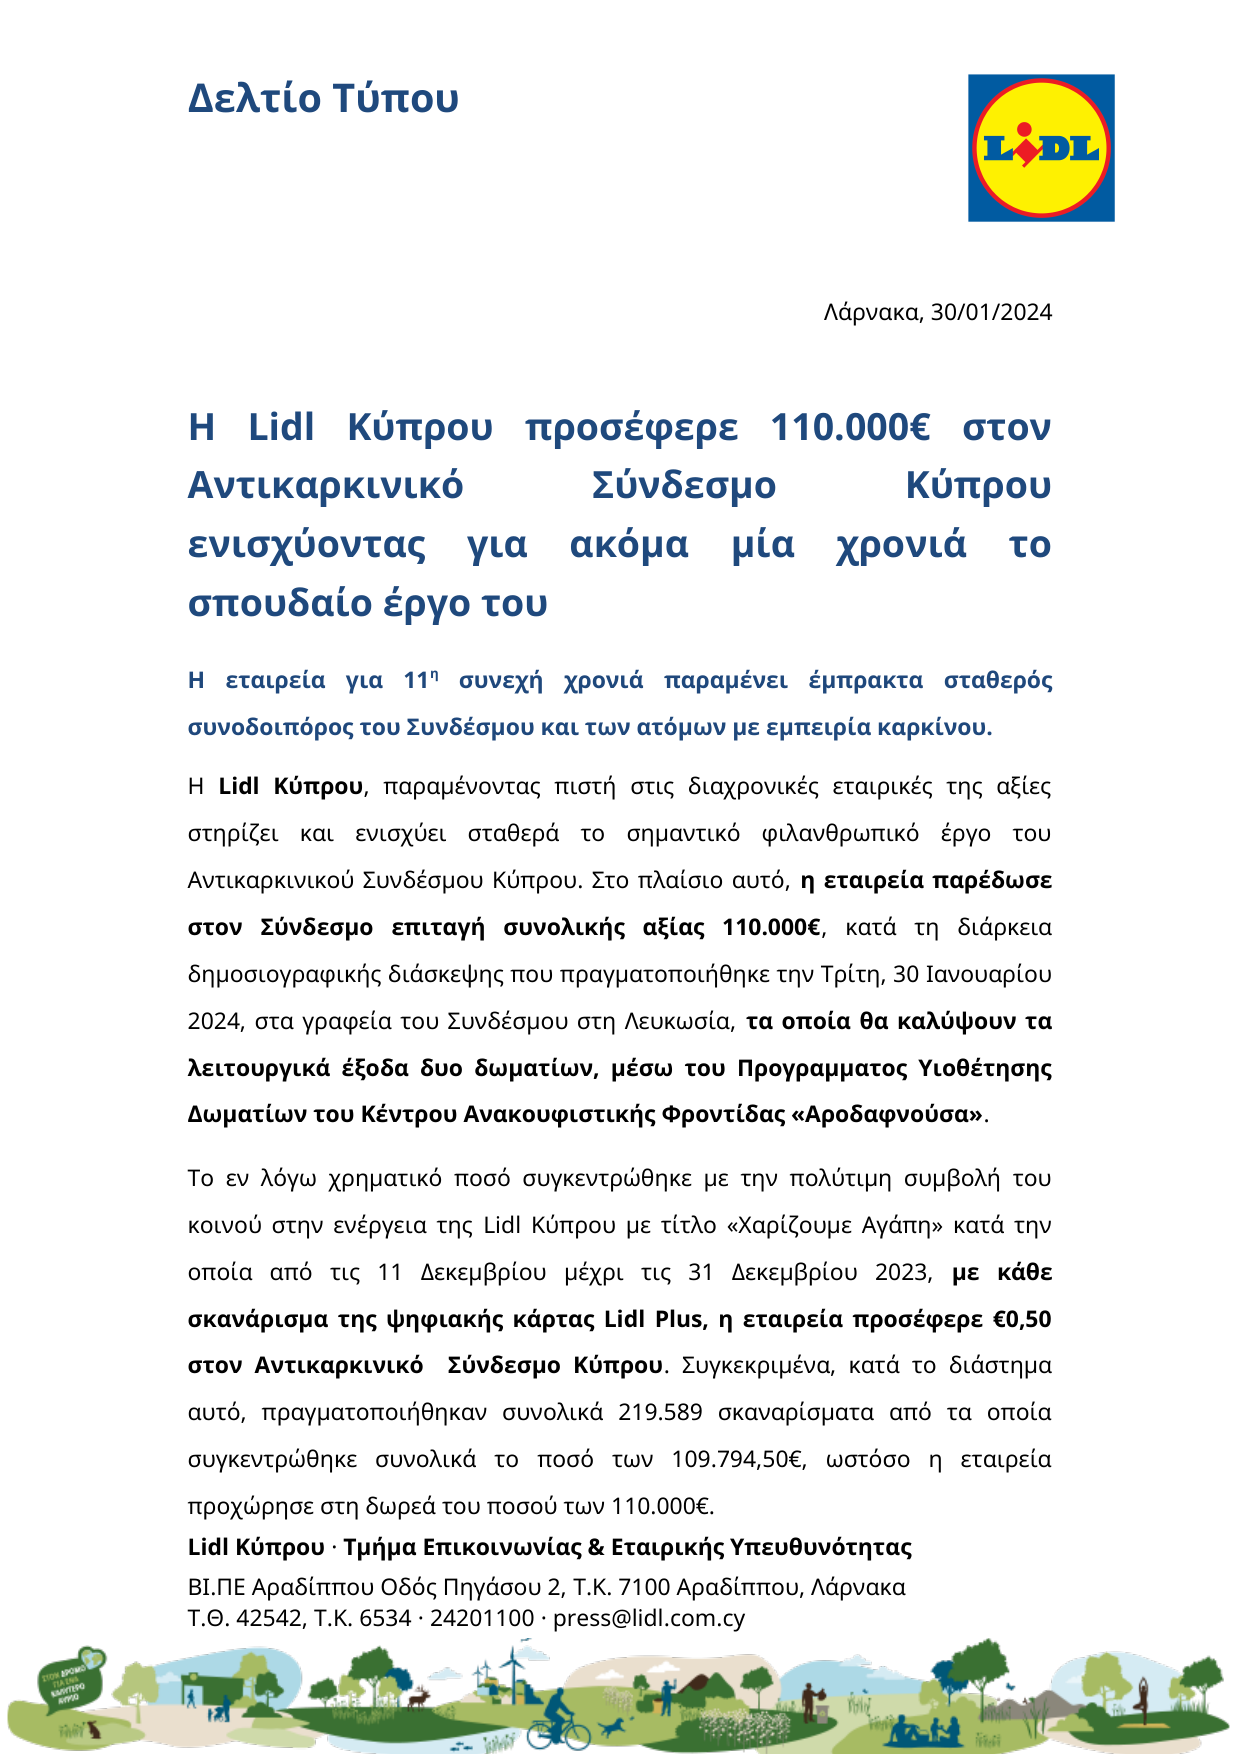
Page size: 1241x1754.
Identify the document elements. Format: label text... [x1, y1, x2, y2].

text Η Lidl Κύπρου, παραμένοντας πιστή στις διαχρονικές εταιρικές της αξίες στηρίζει και ενισχύει σταθερά το σημαντικό φιλανθρωπικό έργο του Αντικαρκινικού Συνδέσμου Κύπρου. Στο πλαίσιο αυτό, η εταιρεία παρέδωσε στον Σύνδεσμο επιταγή συνολικής αξίας 110.000€, κατά τη διάρκεια δημοσιογραφικής διάσκεψης που πραγματοποιήθηκε την Τρίτη, 30 Ιανουαρίου 2024, στα γραφεία του Συνδέσμου στη Λευκωσία, τα οποία θα καλύψουν τα λειτουργικά έξοδα δυο δωματίων, μέσω του Προγραμματος Υιοθέτησης Δωματίων του Κέντρου Ανακουφιστικής Φροντίδας «Αροδαφνούσα». [187, 770, 1053, 1129]
picture [967, 73, 1116, 223]
text Το εν λόγω χρηματικό ποσό συγκεντρώθηκε με την πολύτιμη συμβολή του κοινού στην ενέργεια της Lidl Κύπρου με τίτλο «Χαρίζουμε Αγάπη» κατά την οποία από τις 11 Δεκεμβρίου μέχρι τις 31 Δεκεμβρίου 2023, με κάθε σκανάρισμα της ψηφιακής κάρτας Lidl Plus, η εταιρεία προσέφερε €0,50 στον Αντικαρκινικό Σύνδεσμο Κύπρου. Συγκεκριμένα, κατά το διάστημα αυτό, πραγματοποιήθηκαν συνολικά 219.589 σκαναρίσματα από τα οποία συγκεντρώθηκε συνολικά το ποσό των 109.794,50€, ωστόσο η εταιρεία προχώρησε στη δωρεά του ποσού των 110.000€. [187, 1162, 1053, 1521]
text Η εταιρεία για 11η συνεχή χρονιά παραμένει έμπρακτα σταθερός συνοδοιπόρος του Συνδέσμου και των ατόμων με εμπειρία καρκίνου. [187, 664, 1053, 742]
text Λάρνακα, 30/01/2024 [187, 296, 1053, 327]
text Η Lidl Κύπρου προσέφερε 110.000€ στον Αντικαρκινικό Σύνδεσμο Κύπρου ενισχύοντας για ακόμα μία χρονιά το σπουδαίο έργο του [187, 400, 1053, 627]
picture [6, 1638, 1233, 1754]
